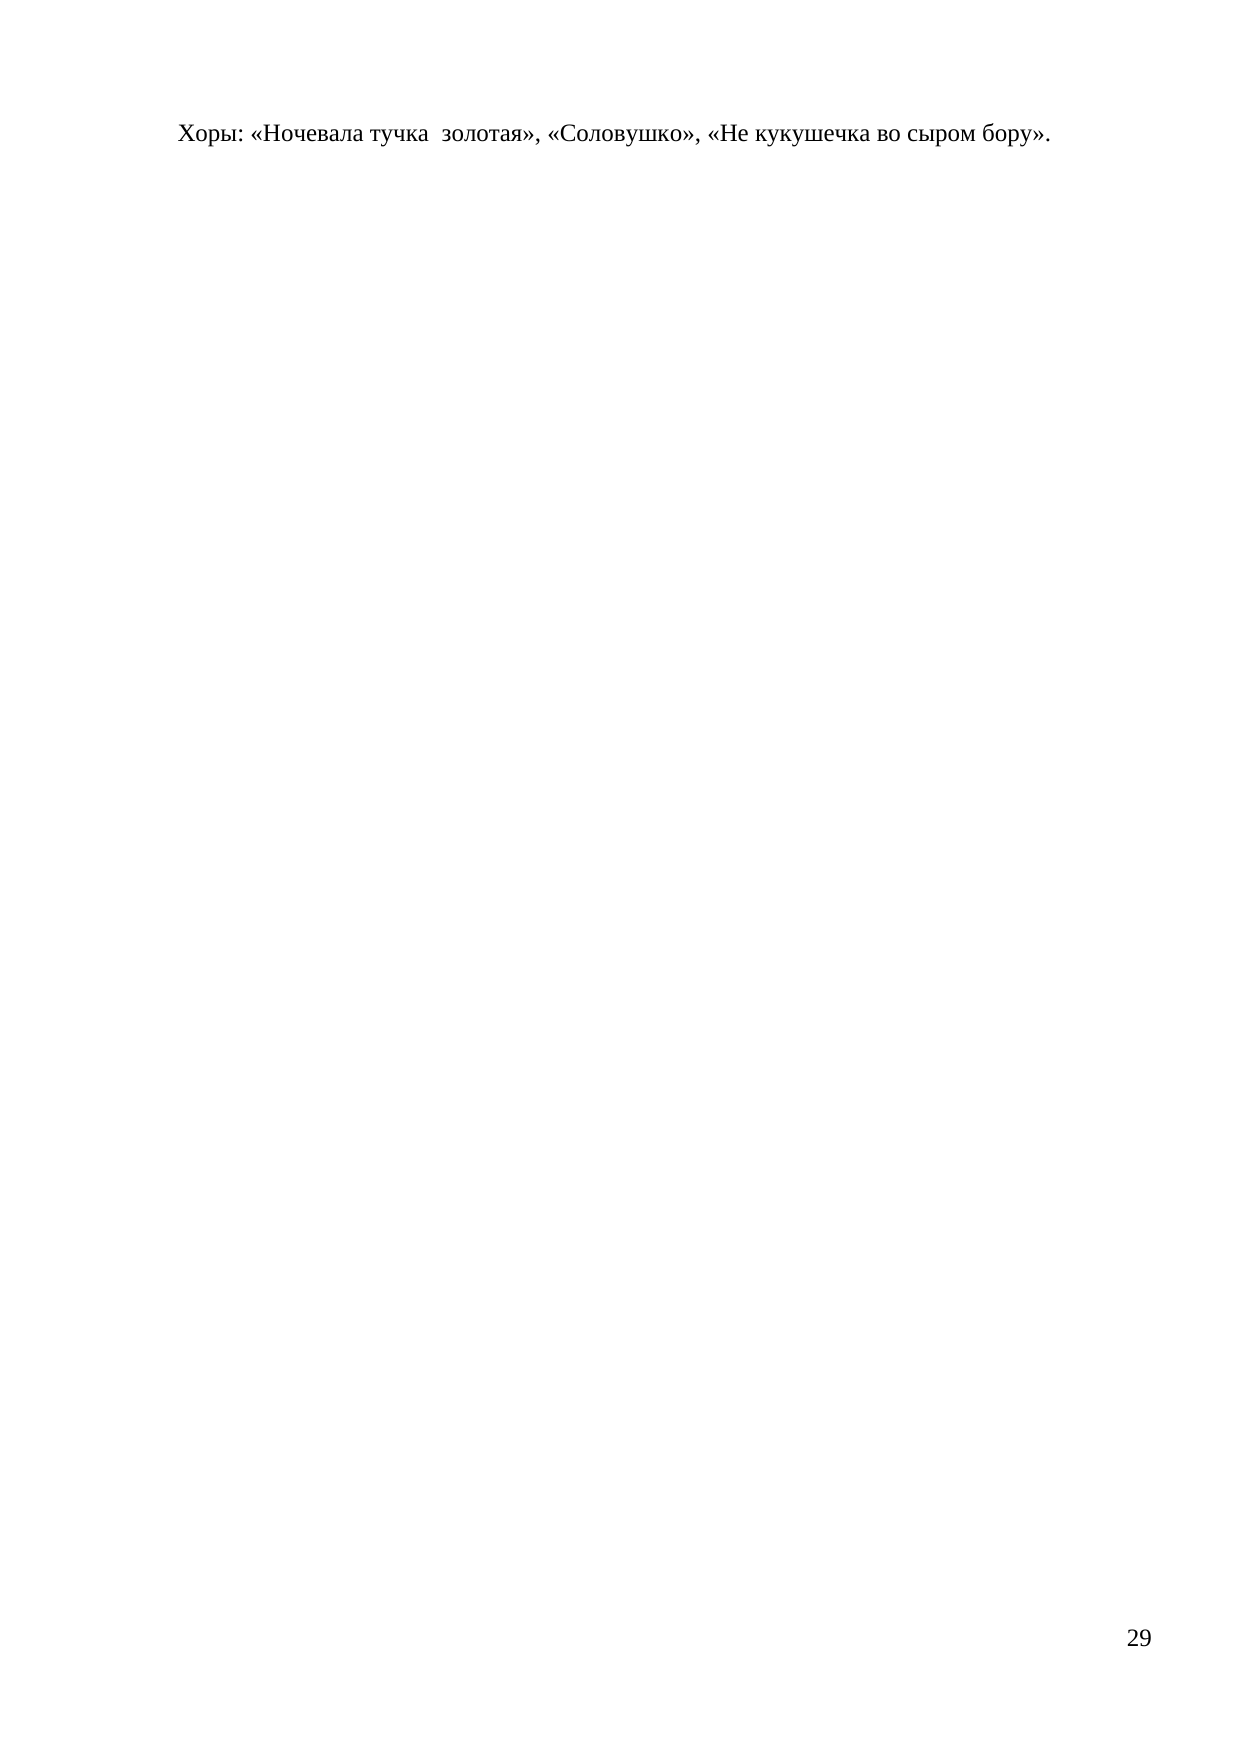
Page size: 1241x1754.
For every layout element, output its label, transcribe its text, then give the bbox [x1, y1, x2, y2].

text Хоры: «Ночевала тучка золотая», «Соловушко», «Не кукушечка во сыром бору». [177, 118, 1152, 147]
